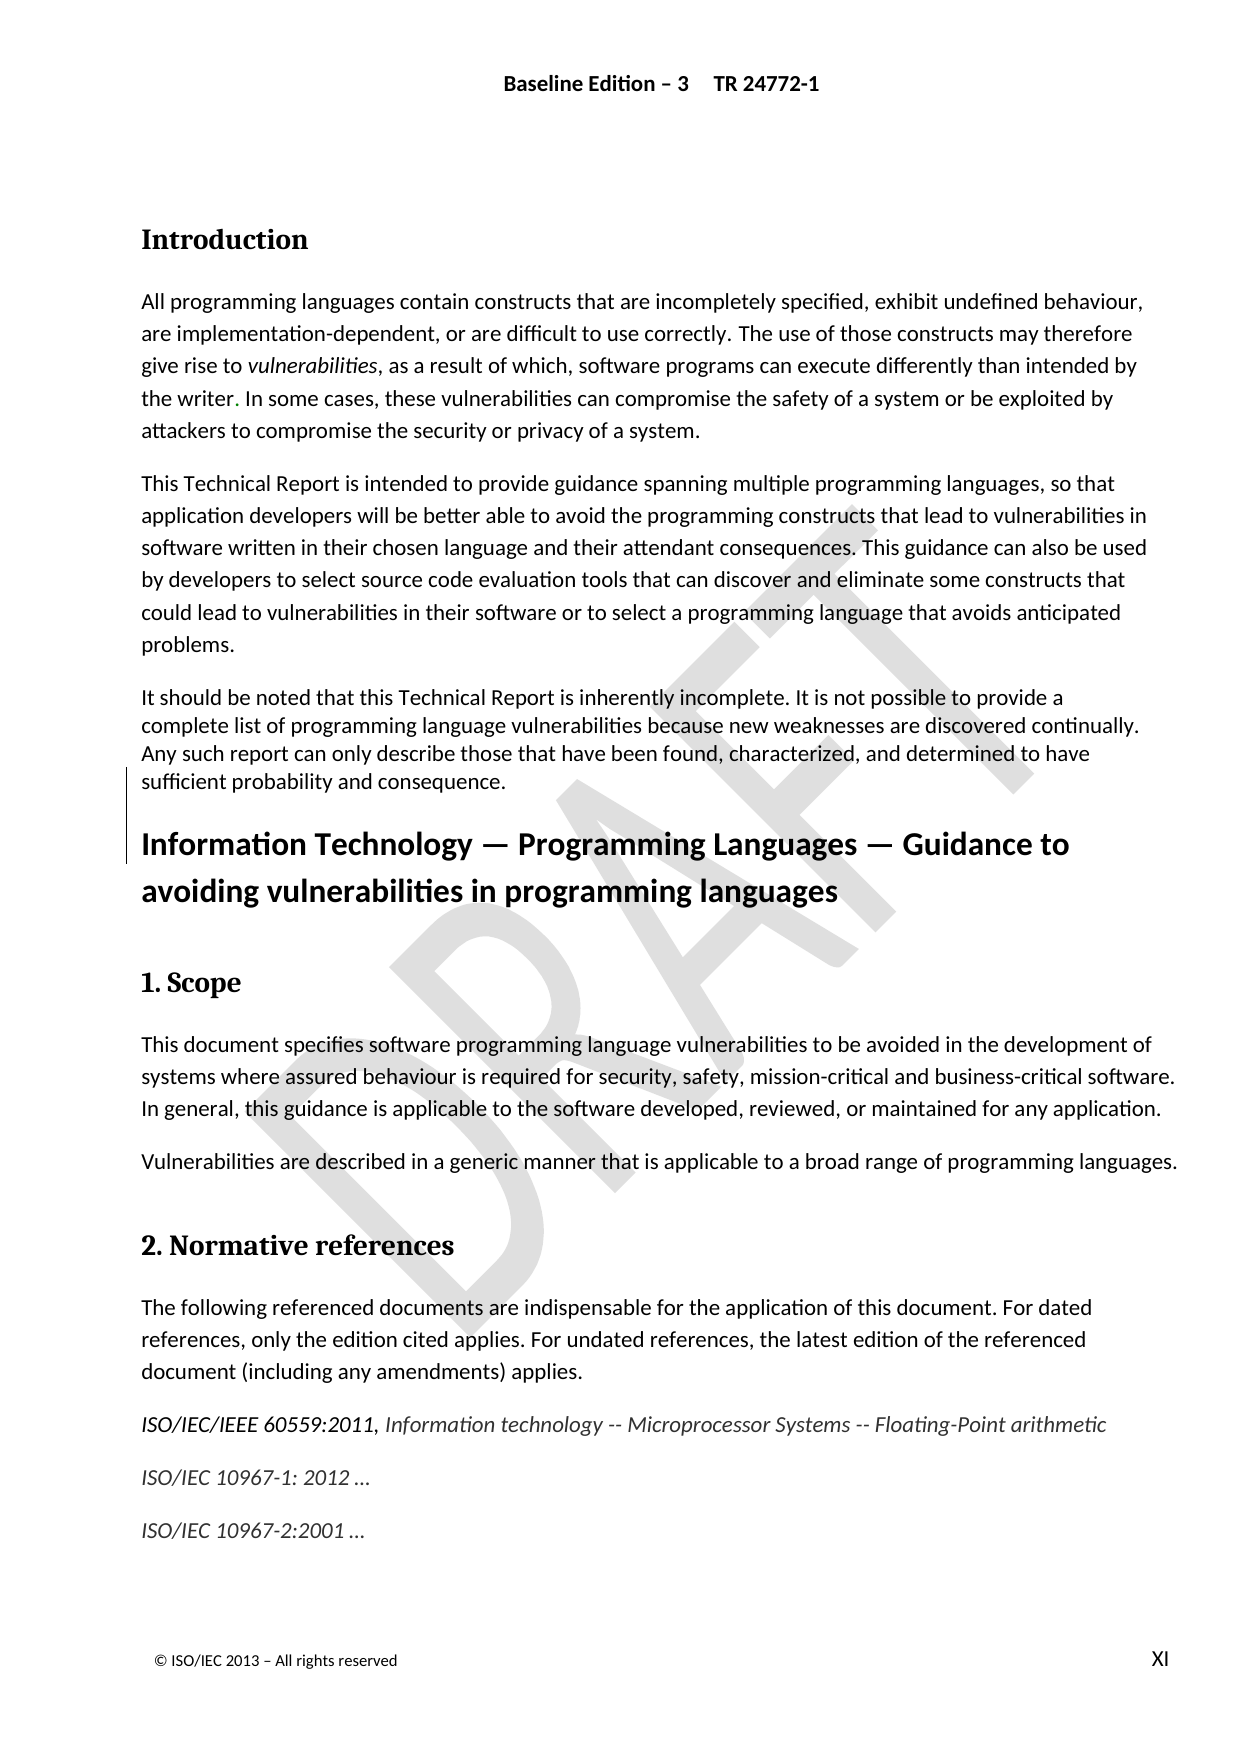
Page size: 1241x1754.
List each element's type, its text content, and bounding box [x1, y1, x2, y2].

subtitle Introduction [141, 223, 1182, 257]
text The following referenced documents are indispensable for the application of this document. For dated references, only the edition cited applies. For undated references, the latest edition of the referenced document (including any amendments) applies. [141, 1293, 1182, 1386]
text Vulnerabilities are described in a generic manner that is applicable to a broad range of programming languages. [141, 1147, 1182, 1175]
subtitle 1. Scope [141, 966, 1182, 1000]
text Information Technology — Programming Languages — Guidance to avoiding vulnerabilities in programming languages [141, 823, 1154, 910]
text ISO/IEC 10967-1: 2012 … [141, 1463, 1182, 1492]
text ISO/IEC/IEEE 60559:2011, Information technology -- Microprocessor Systems -- Floating-Point arithmetic [141, 1411, 1182, 1438]
text It should be noted that this Technical Report is inherently incomplete. It is not possible to provide a complete list of programming language vulnerabilities because new weaknesses are discovered continually. Any such report can only describe those that have been found, characterized, and determined to have sufficient probability and consequence. [141, 683, 1154, 795]
text All programming languages contain constructs that are incompletely specified, exhibit undefined behaviour, are implementation-dependent, or are difficult to use correctly. The use of those constructs may therefore give rise to vulnerabilities, as a result of which, software programs can execute differently than intended by the writer. In some cases, these vulnerabilities can compromise the safety of a system or be exploited by attackers to compromise the security or privacy of a system. [141, 287, 1154, 444]
subtitle 2. Normative references [141, 1229, 1182, 1263]
text This Technical Report is intended to provide guidance spanning multiple programming languages, so that application developers will be better able to avoid the programming constructs that lead to vulnerabilities in software written in their chosen language and their attendant consequences. This guidance can also be used by developers to select source code evaluation tools that can discover and eliminate some constructs that could lead to vulnerabilities in their software or to select a programming language that avoids anticipated problems. [141, 469, 1154, 658]
text This document specifies software programming language vulnerabilities to be avoided in the development of systems where assured behaviour is required for security, safety, mission-critical and business-critical software. In general, this guidance is applicable to the software developed, reviewed, or maintained for any application. [141, 1030, 1182, 1122]
text ISO/IEC 10967-2:2001 … [141, 1517, 1182, 1544]
